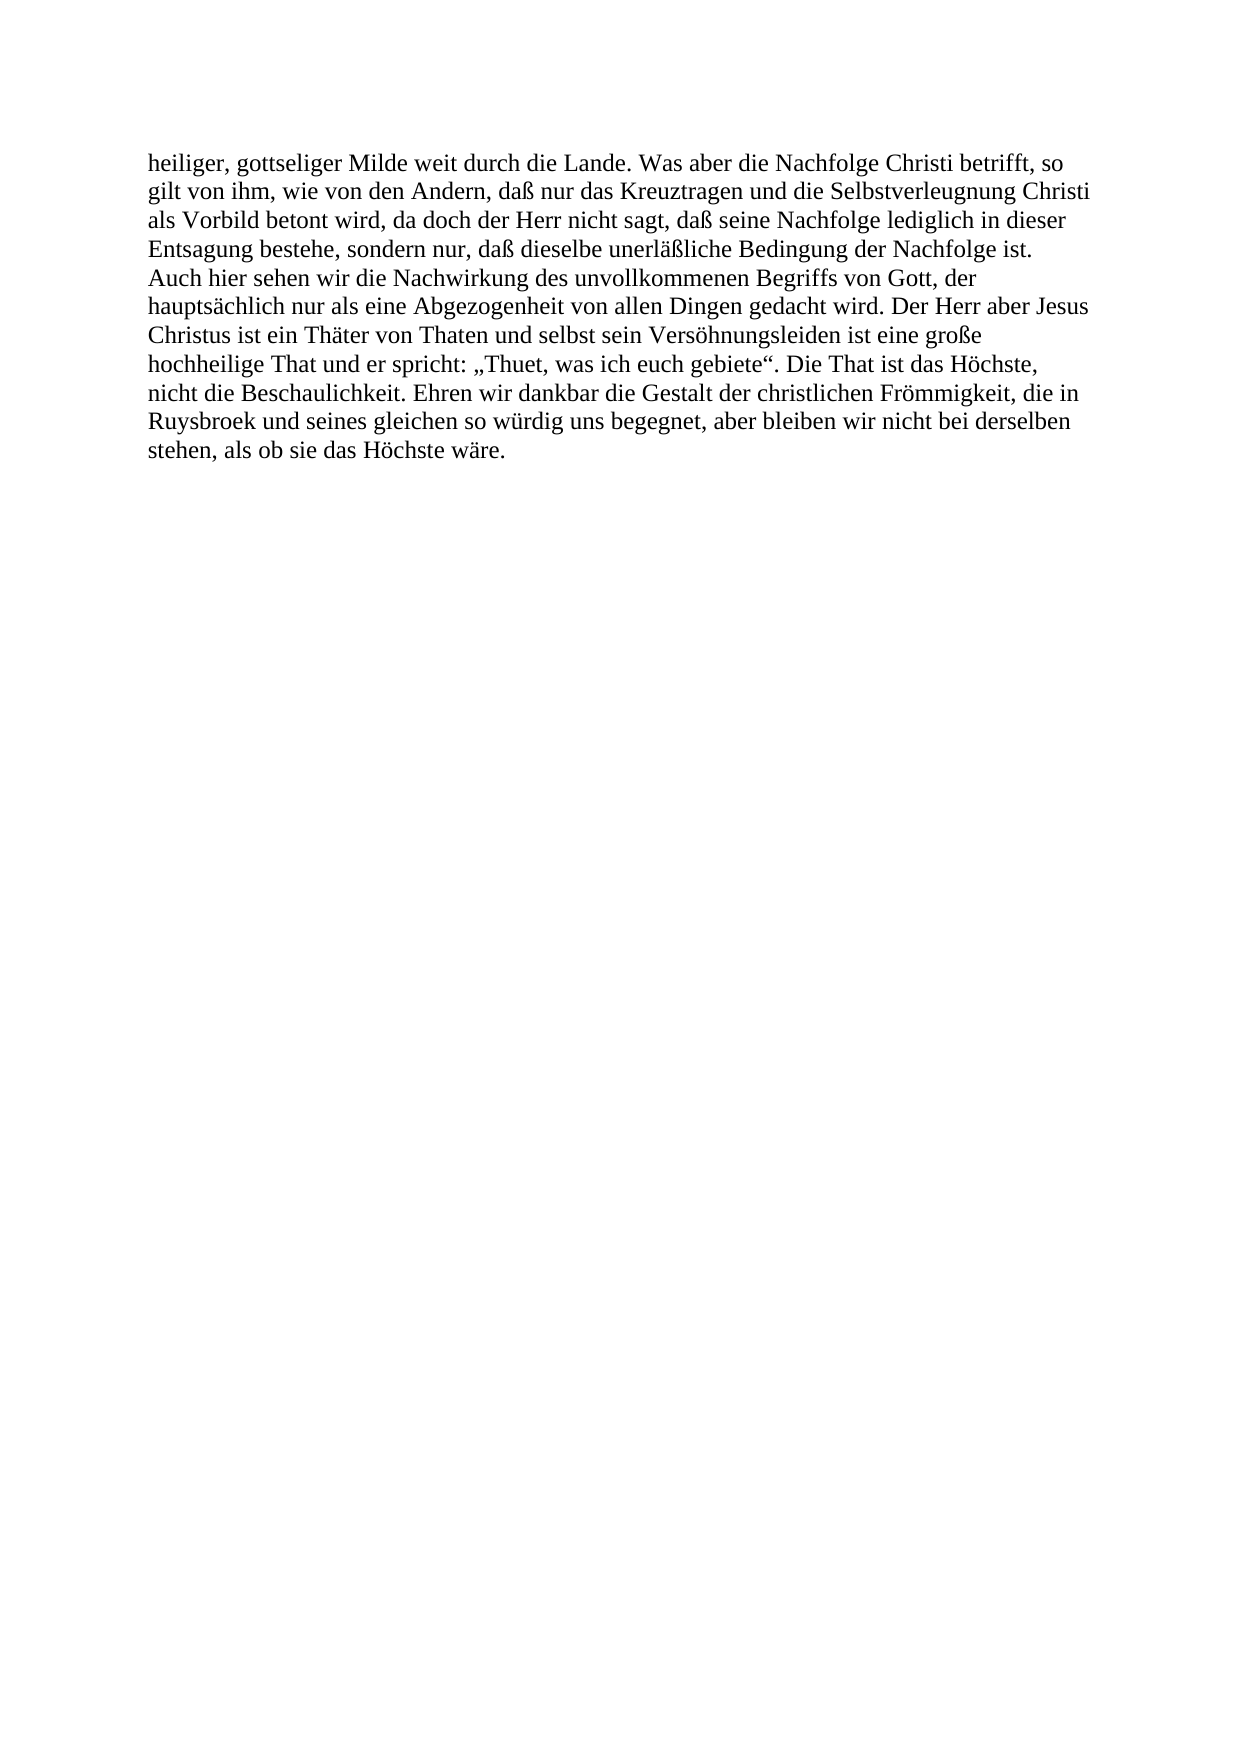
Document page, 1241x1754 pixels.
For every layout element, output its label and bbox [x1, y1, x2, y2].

text [148, 148, 1093, 464]
